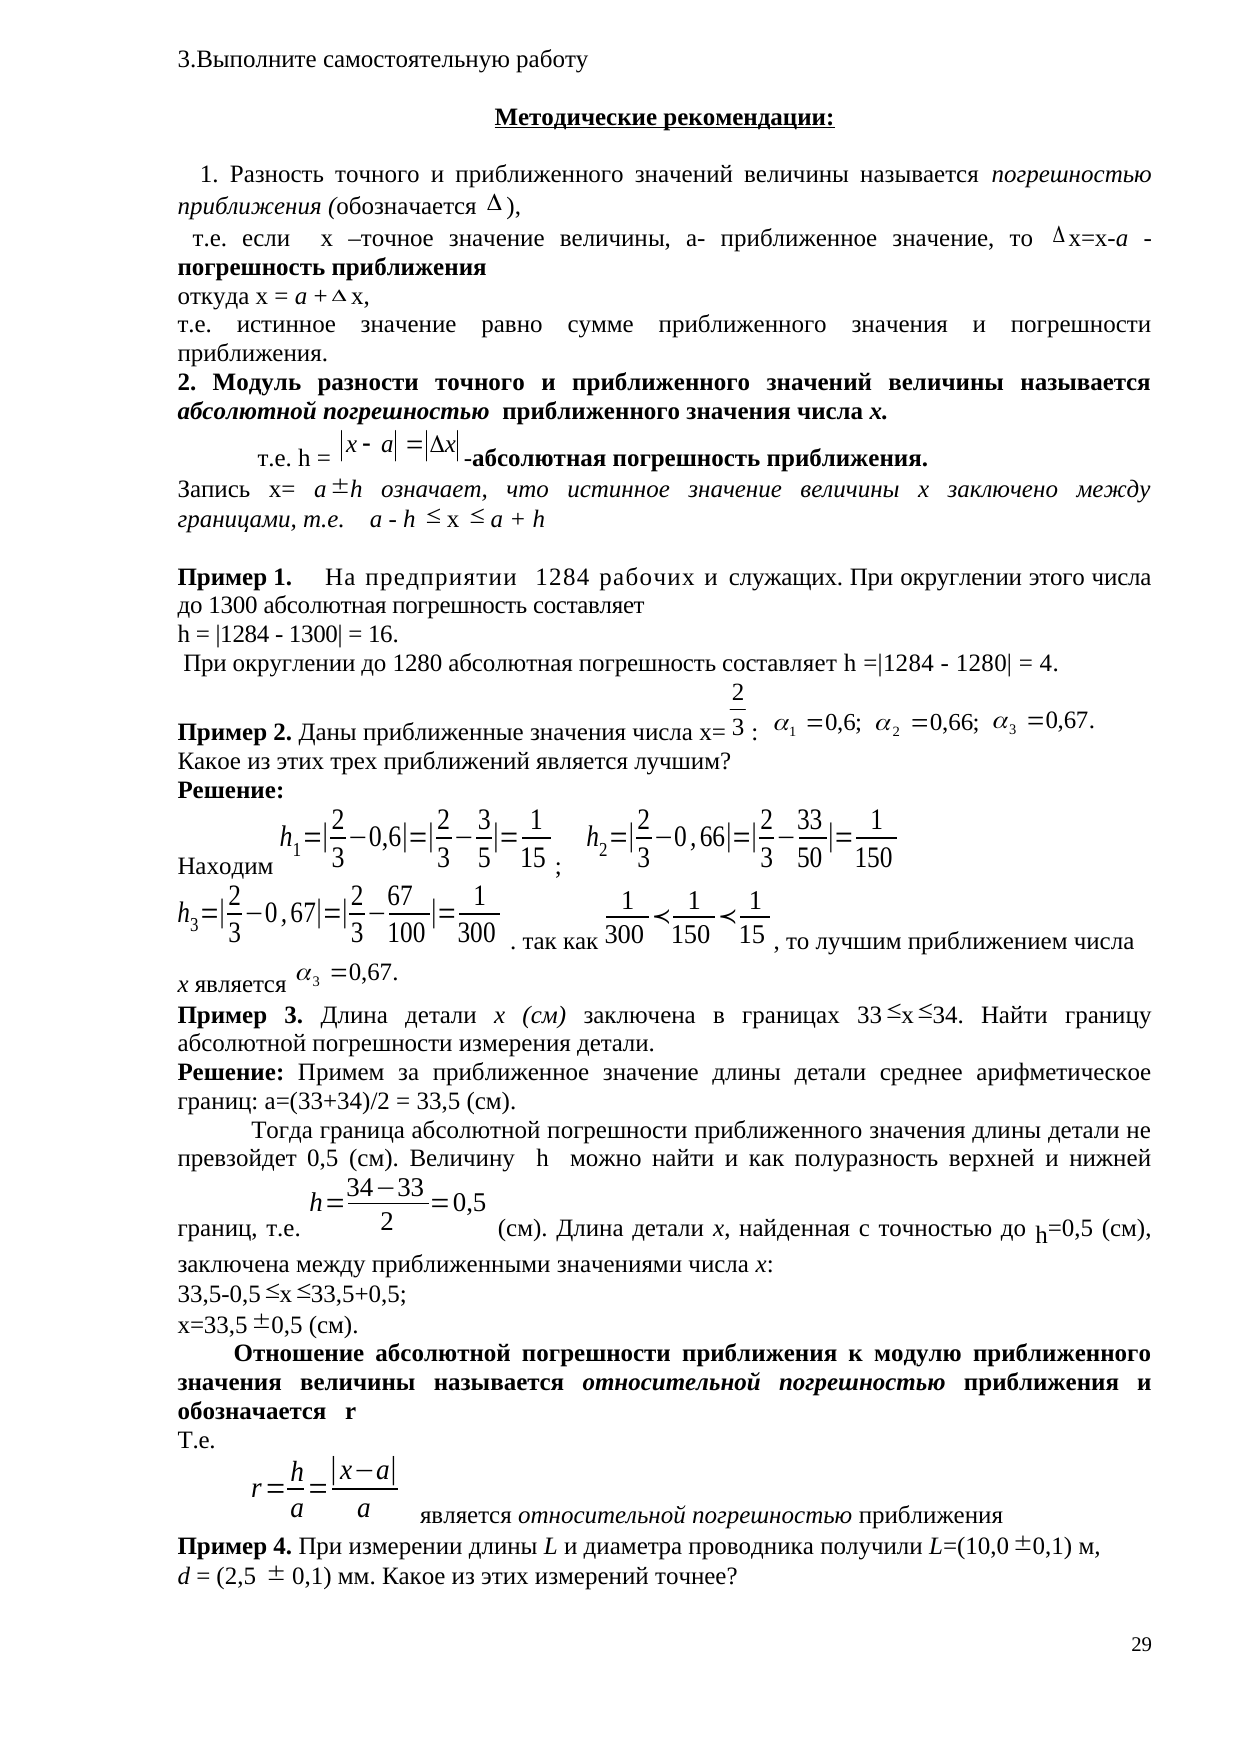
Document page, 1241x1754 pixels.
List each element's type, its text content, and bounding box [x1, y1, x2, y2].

text 3.Выполните самостоятельную работу [177, 44, 1152, 73]
text 2. Модуль разности точного и приближенного значений величины называется абсолютной погрешностью приближенного значения числа х. [177, 367, 1152, 424]
text Отношение абсолютной погрешности приближения к модулю приближенного значения величины называется относительной погрешностью приближения и обозначается r [177, 1338, 1152, 1425]
text т.е. истинное значение равно сумме приближенного значения и погрешности приближения. [177, 309, 1152, 367]
text Тогда граница абсолютной погрешности приближенного значения длины детали не превзойдет 0,5 (см). Величину h можно найти и как полуразность верхней и нижней границ, т.е. (см). Длина детали х, найденная с точностью до h=0,5 (см), заключена между приближенными значениями числа х: [177, 1115, 1152, 1278]
text Решение: Примем за приближенное значение длины детали среднее арифметическое границ: а=(33+34)/2 = 33,5 (см). [177, 1057, 1152, 1115]
text Находим ; . так как , то лучшим приближением числа х является [177, 804, 1152, 998]
text d = (2,5 0,1) мм. Какое из этих измерений точнее? [177, 1560, 1152, 1590]
text т.е. если х –точное значение величины, а- приближенное значение, то х=х-а - погрешность приближения [177, 220, 1152, 281]
text При округлении до 1280 абсолютная погрешность составляет h =|1284 - 1280| = 4. [177, 648, 1152, 677]
text Пример 3. Длина детали х (см) заключена в границах 33х34. Найти границу абсолютной погрешности измерения детали. [177, 998, 1152, 1057]
text h = |1284 - 1300| = 16. [177, 619, 1152, 648]
text 1. Разность точного и приближенного значений величины называется погрешностью приближения (обозначается ), [177, 159, 1152, 220]
text 33,5-0,5х33,5+0,5; [177, 1278, 1152, 1308]
text Запись х= аh означает, что истинное значение величины х заключено между границами, т.е. а - h х а + h [177, 472, 1152, 533]
text Пример 4. При измерении длины L и диаметра проводника получили L=(10,00,1) м, [177, 1529, 1152, 1560]
text Пример 2. Даны приближенные значения числа х=: Какое из этих трех приближений является лучшим? [177, 677, 1152, 775]
text является относительной погрешностью приближения [177, 1453, 1152, 1529]
text откуда х = а +х, [177, 281, 1152, 309]
text т.е. h = -абсолютная погрешность приближения. [177, 424, 1152, 472]
text Пример 1. На предприятии 1284 рабочих и служащих. При округлении этого числа до 1300 абсолютная погрешность составляет [177, 562, 1152, 619]
text Решение: [177, 775, 1152, 804]
text х=33,50,5 (см). [177, 1308, 1152, 1338]
text Методические рекомендации: [177, 102, 1152, 131]
text Т.е. [177, 1425, 1152, 1453]
